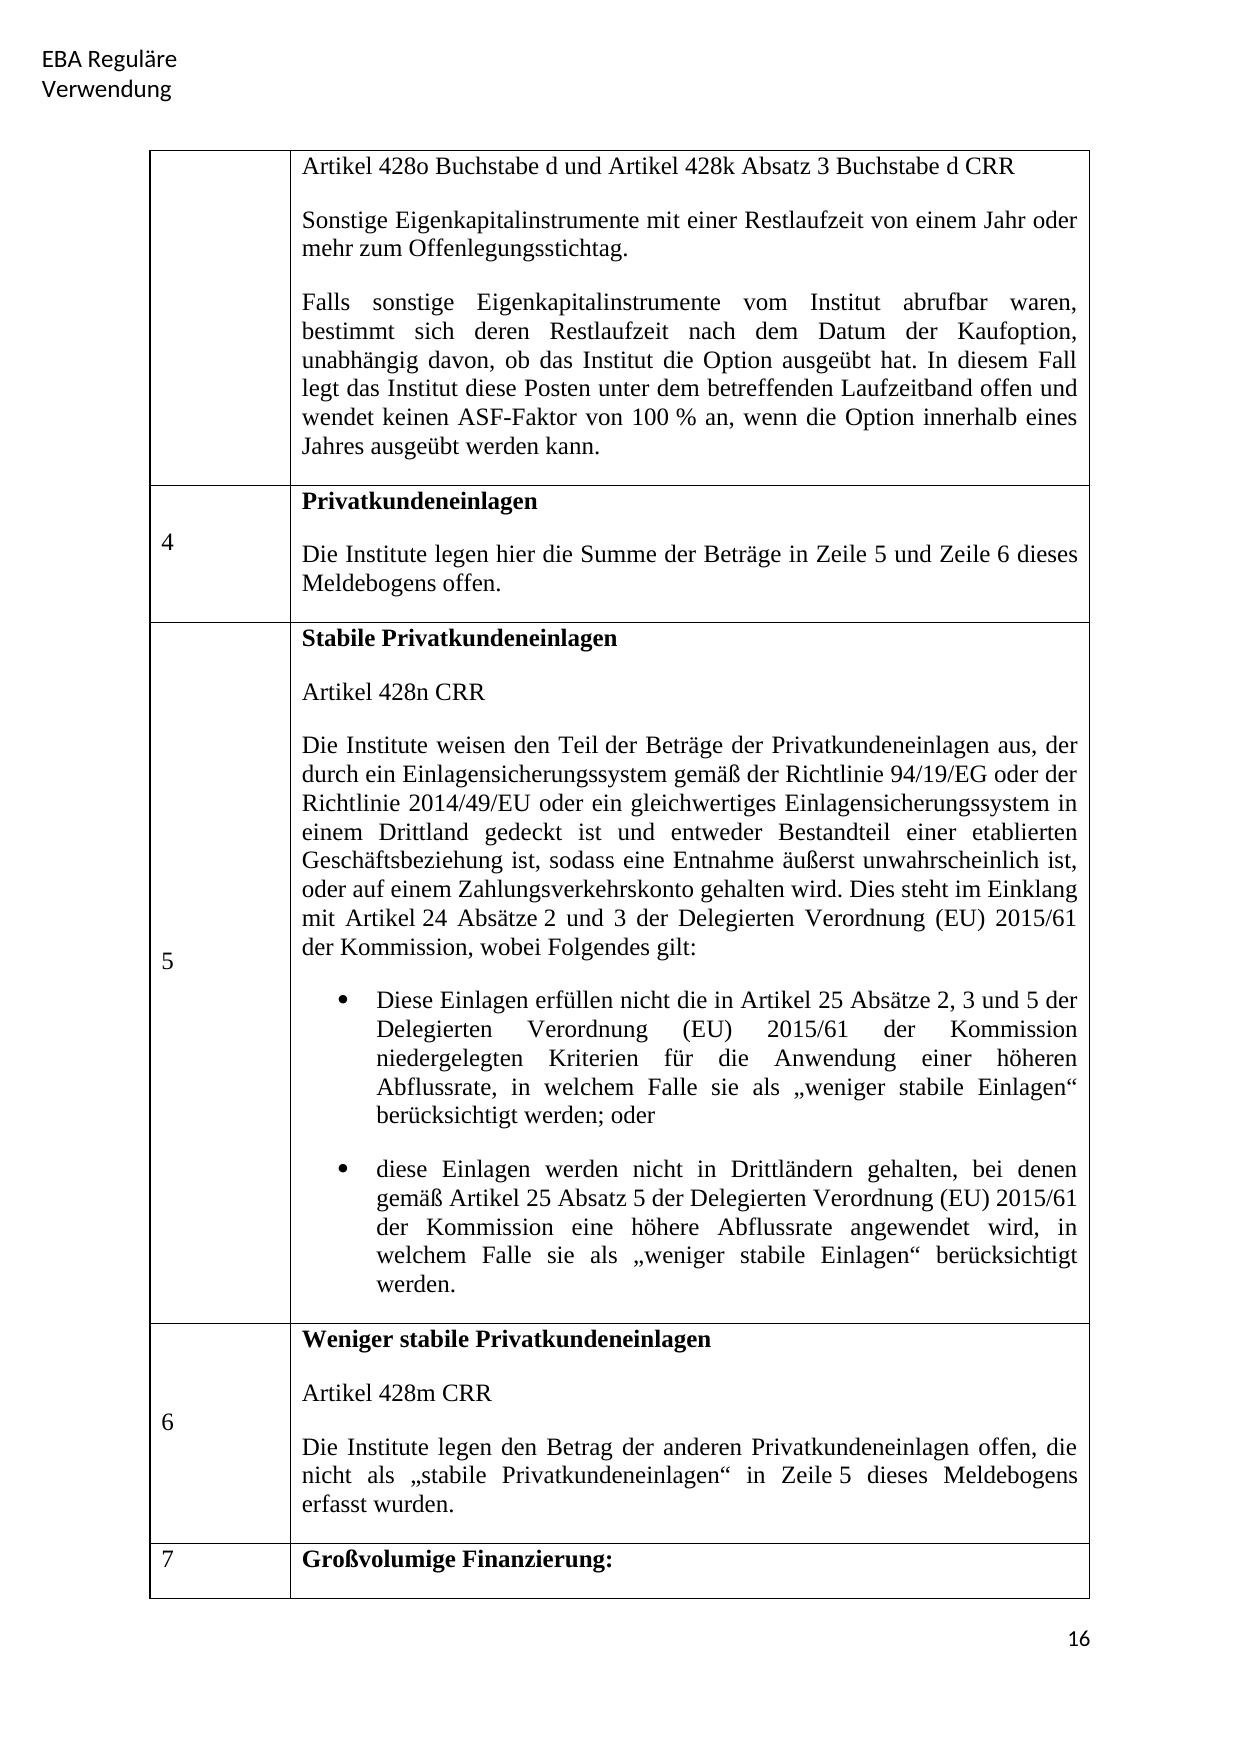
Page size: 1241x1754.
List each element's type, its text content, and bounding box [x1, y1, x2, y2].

table_cell 5 [151, 623, 290, 1323]
table_cell 3 [151, 151, 290, 485]
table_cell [291, 151, 1089, 485]
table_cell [291, 1544, 1089, 1598]
table_cell Stabile Privatkundeneinlagen Artikel 428n CRR Die Institute weisen den Teil der Beträge der Privatkundeneinlagen aus, der durch ein Einlagensicherungssystem gemäß der Richtlinie 94/19/EG oder der Richtlinie 2014/49/EU oder ein gleichwertiges Einlagensicherungssystem in einem Drittland gedeckt ist und entweder Bestandteil einer etablierten Geschäftsbeziehung ist, sodass eine Entnahme äußerst unwahrscheinlich ist, oder auf einem Zahlungsverkehrskonto gehalten wird. Dies steht im Einklang mit Artikel 24 Absätze 2 und 3 der Delegierten Verordnung (EU) 2015/61 der Kommission, wobei Folgendes gilt: Diese Einlagen erfüllen nicht die in Artikel 25 Absätze 2, 3 und 5 der Delegierten Verordnung (EU) 2015/61 der Kommission niedergelegten Kriterien für die Anwendung einer höheren Abflussrate, in welchem Falle sie als „weniger stabile Einlagen“ berücksichtigt werden; oder diese Einlagen werden nicht in Drittländern gehalten, bei denen gemäß Artikel 25 Absatz 5 der Delegierten Verordnung (EU) 2015/61 der Kommission eine höhere Abflussrate angewendet wird, in welchem Falle sie als „weniger stabile Einlagen“ berücksichtigt werden. [291, 623, 1089, 1323]
table_cell 4 [151, 486, 290, 622]
table_cell Weniger stabile Privatkundeneinlagen Artikel 428m CRR Die Institute legen den Betrag der anderen Privatkundeneinlagen offen, die nicht als „stabile Privatkundeneinlagen“ in Zeile 5 dieses Meldebogens erfasst wurden. [291, 1324, 1089, 1543]
table_cell Privatkundeneinlagen Die Institute legen hier die Summe der Beträge in Zeile 5 und Zeile 6 dieses Meldebogens offen. [291, 486, 1089, 622]
table_cell 7 [151, 1544, 290, 1598]
table_cell 6 [151, 1324, 290, 1543]
